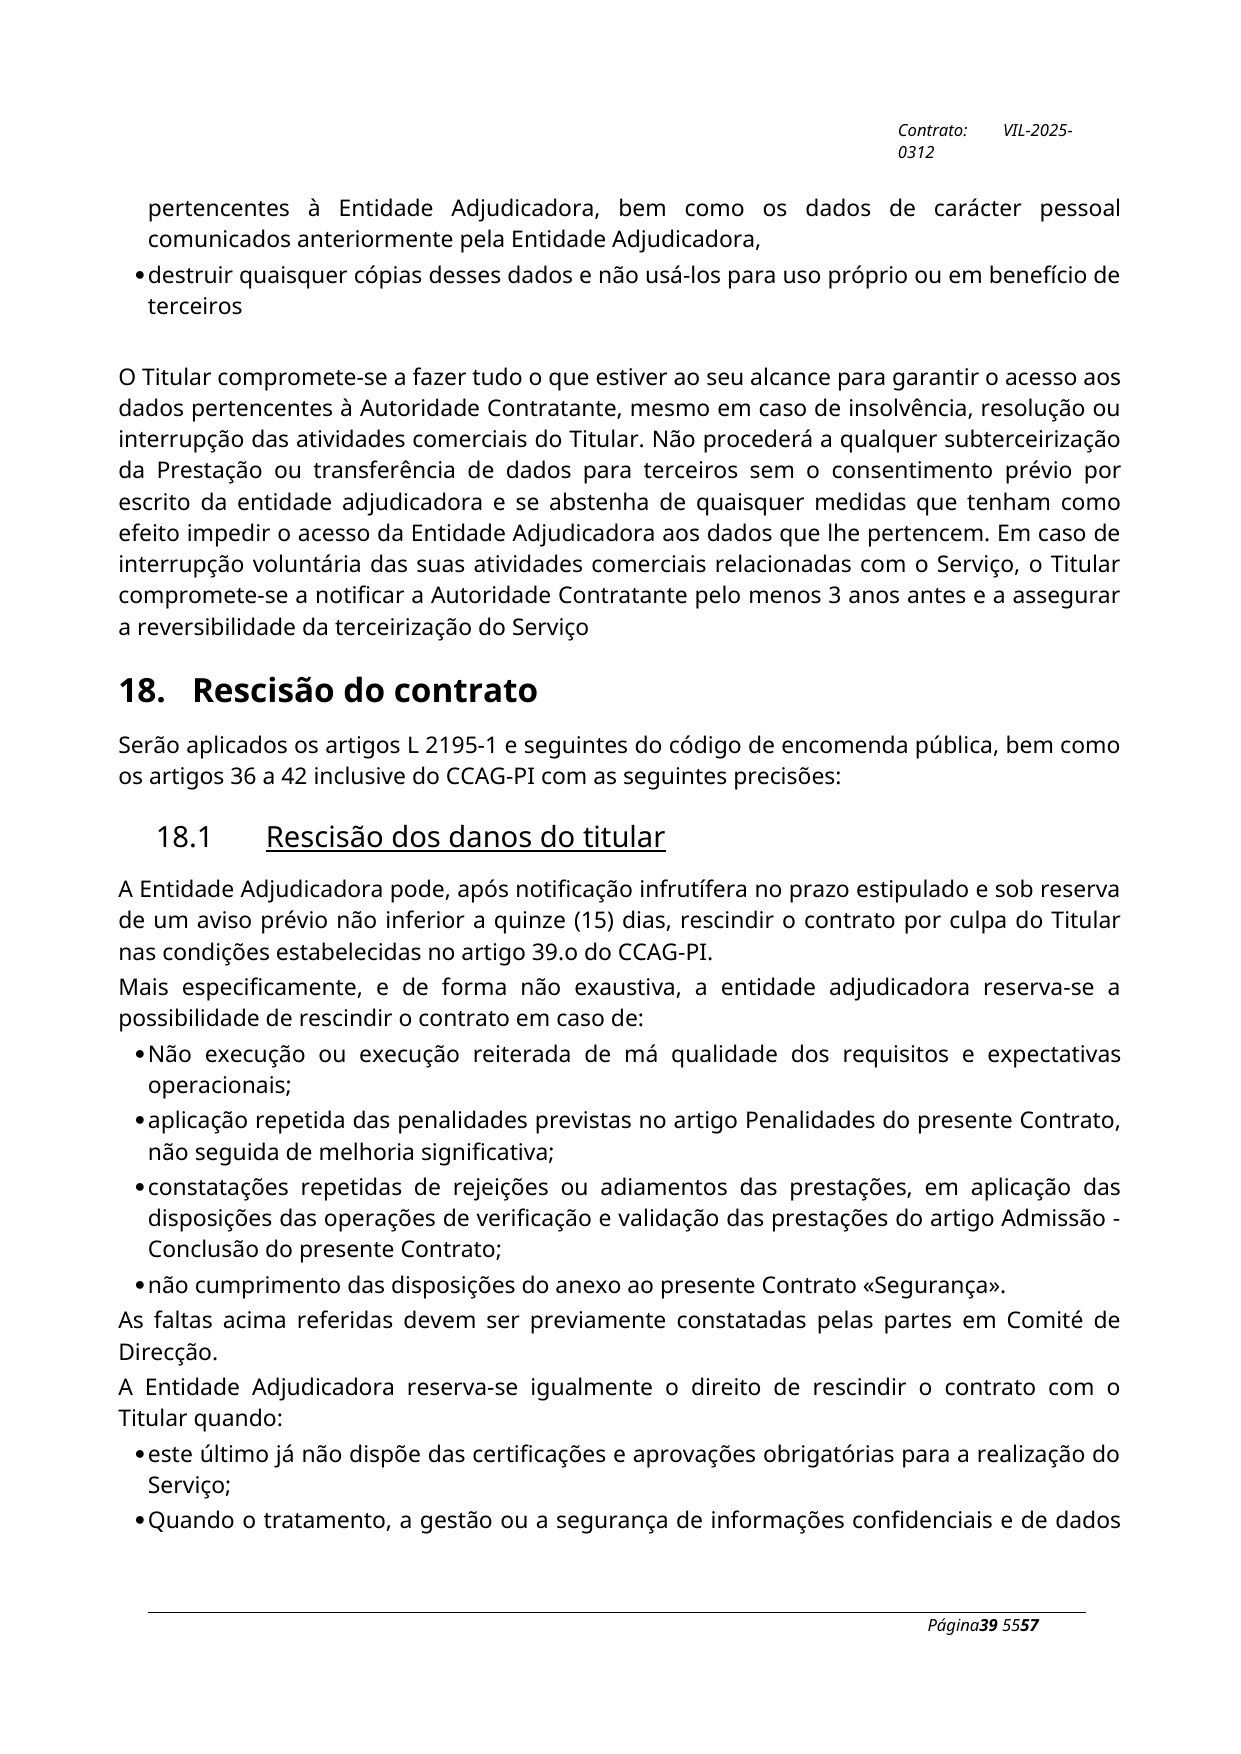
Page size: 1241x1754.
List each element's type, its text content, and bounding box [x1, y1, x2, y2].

text Mais especificamente, e de forma não exaustiva, a entidade adjudicadora reserva-se a possibilidade de rescindir o contrato em caso de: [118, 971, 1122, 1033]
list Não execução ou execução reiterada de má qualidade dos requisitos e expectativas operacionais; [136, 1037, 1122, 1100]
text A Entidade Adjudicadora reserva-se igualmente o direito de rescindir o contrato com o Titular quando: [118, 1371, 1122, 1433]
list este último já não dispõe das certificações e aprovações obrigatórias para a realização do Serviço; [136, 1437, 1122, 1500]
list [136, 1504, 1122, 1535]
list destruir quaisquer cópias desses dados e não usá-los para uso próprio ou em benefício de terceiros [136, 259, 1122, 321]
text Rescisão do contrato [118, 667, 1122, 712]
text O Titular compromete-se a fazer tudo o que estiver ao seu alcance para garantir o acesso aos dados pertencentes à Autoridade Contratante, mesmo em caso de insolvência, resolução ou interrupção das atividades comerciais do Titular. Não procederá a qualquer subterceirização da Prestação ou transferência de dados para terceiros sem o consentimento prévio por escrito da entidade adjudicadora e se abstenha de quaisquer medidas que tenham como efeito impedir o acesso da Entidade Adjudicadora aos dados que lhe pertencem. Em caso de interrupção voluntária das suas atividades comerciais relacionadas com o Serviço, o Titular compromete-se a notificar a Autoridade Contratante pelo menos 3 anos antes e a assegurar a reversibilidade da terceirização do Serviço [118, 361, 1122, 642]
list aplicação repetida das penalidades previstas no artigo Penalidades do presente Contrato, não seguida de melhoria significativa; [136, 1104, 1122, 1167]
list constatações repetidas de rejeições ou adiamentos das prestações, em aplicação das disposições das operações de verificação e validação das prestações do artigo Admissão - Conclusão do presente Contrato; [136, 1171, 1122, 1264]
list não cumprimento das disposições do anexo ao presente Contrato «Segurança». [136, 1269, 1122, 1300]
text Serão aplicados os artigos L 2195-1 e seguintes do código de encomenda pública, bem como os artigos 36 a 42 inclusive do CCAG-PI com as seguintes precisões: [118, 729, 1122, 792]
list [136, 192, 1122, 254]
text Rescisão dos danos do titular [156, 817, 1122, 856]
text A Entidade Adjudicadora pode, após notificação infrutífera no prazo estipulado e sob reserva de um aviso prévio não inferior a quinze (15) dias, rescindir o contrato por culpa do Titular nas condições estabelecidas no artigo 39.o do CCAG-PI. [118, 873, 1122, 967]
text As faltas acima referidas devem ser previamente constatadas pelas partes em Comité de Direcção. [118, 1304, 1122, 1367]
